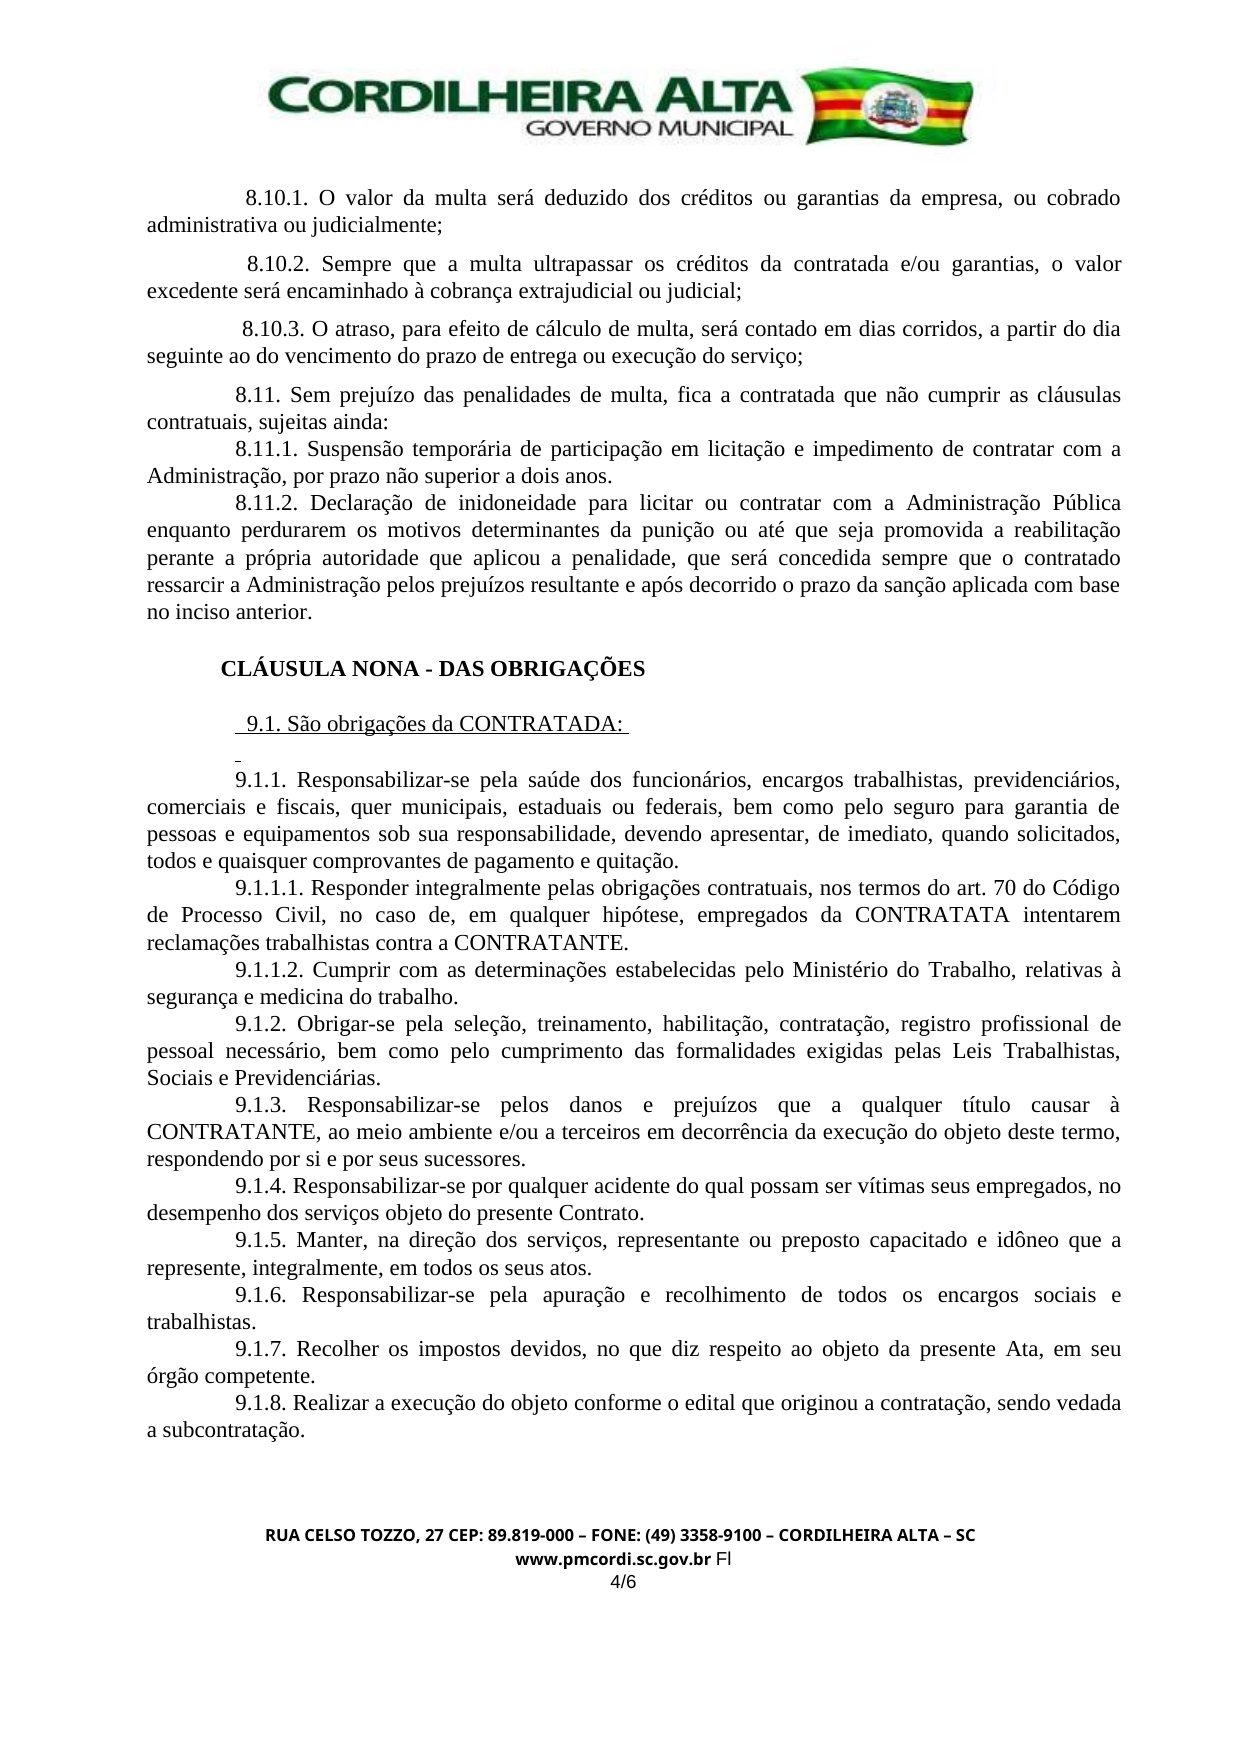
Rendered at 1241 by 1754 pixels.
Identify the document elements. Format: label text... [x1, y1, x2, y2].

text 8.11.2. Declaração de inidoneidade para licitar ou contratar com a Administração Pública enquanto perdurarem os motivos determinantes da punição ou até que seja promovida a reabilitação perante a própria autoridade que aplicou a penalidade, que será concedida sempre que o contratado ressarcir a Administração pelos prejuízos resultante e após decorrido o prazo da sanção aplicada com base no inciso anterior. [147, 489, 1122, 624]
text 9.1.3. Responsabilizar-se pelos danos e prejuízos que a qualquer título causar à CONTRATANTE, ao meio ambiente e/ou a terceiros em decorrência da execução do objeto deste termo, respondendo por si e por seus sucessores. [147, 1091, 1122, 1172]
picture [245, 43, 997, 171]
text 9.1. São obrigações da CONTRATADA: [147, 710, 683, 736]
text 8.10.2. Sempre que a multa ultrapassar os créditos da contratada e/ou garantias, o valor excedente será encaminhado à cobrança extrajudicial ou judicial; [147, 250, 1123, 303]
text 9.1.5. Manter, na direção dos serviços, representante ou preposto capacitado e idôneo que a represente, integralmente, em todos os seus atos. [147, 1226, 1123, 1280]
text 9.1.1. Responsabilizar-se pela saúde dos funcionários, encargos trabalhistas, previdenciários, comerciais e fiscais, quer municipais, estaduais ou federais, bem como pelo seguro para garantia de pessoas e equipamentos sob sua responsabilidade, devendo apresentar, de imediato, quando solicitados, todos e quaisquer comprovantes de pagamento e quitação. [147, 766, 1122, 874]
text 8.11.1. Suspensão temporária de participação em licitação e impedimento de contratar com a Administração, por prazo não superior a dois anos. [147, 435, 1123, 489]
text 9.1.2. Obrigar-se pela seleção, treinamento, habilitação, contratação, registro profissional de pessoal necessário, bem como pelo cumprimento das formalidades exigidas pelas Leis Trabalhistas, Sociais e Previdenciárias. [147, 1010, 1123, 1090]
text 9.1.1.1. Responder integralmente pelas obrigações contratuais, nos termos do art. 70 do Código de Processo Civil, no caso de, em qualquer hipótese, empregados da CONTRATATA intentarem reclamações trabalhistas contra a CONTRATANTE. [147, 874, 1122, 955]
text 8.10.1. O valor da multa será deduzido dos créditos ou garantias da empresa, ou cobrado administrativa ou judicialmente; [147, 184, 1123, 237]
text 9.1.4. Responsabilizar-se por qualquer acidente do qual possam ser vítimas seus empregados, no desempenho dos serviços objeto do presente Contrato. [147, 1172, 1123, 1226]
text 8.11. Sem prejuízo das penalidades de multa, fica a contratada que não cumprir as cláusulas contratuais, sujeitas ainda: [147, 381, 1123, 434]
text CLÁUSULA NONA - DAS OBRIGAÇÕES [220, 656, 683, 682]
text 8.10.3. O atraso, para efeito de cálculo de multa, será contado em dias corridos, a partir do dia seguinte ao do vencimento do prazo de entrega ou execução do serviço; [147, 315, 1123, 369]
text 9.1.7. Recolher os impostos devidos, no que diz respeito ao objeto da presente Ata, em seu órgão competente. [147, 1335, 1123, 1388]
text 9.1.8. Realizar a execução do objeto conforme o edital que originou a contratação, sendo vedada a subcontratação. [147, 1389, 1123, 1442]
text 9.1.6. Responsabilizar-se pela apuração e recolhimento de todos os encargos sociais e trabalhistas. [147, 1281, 1123, 1334]
text 9.1.1.2. Cumprir com as determinações estabelecidas pelo Ministério do Trabalho, relativas à segurança e medicina do trabalho. [147, 956, 1123, 1009]
